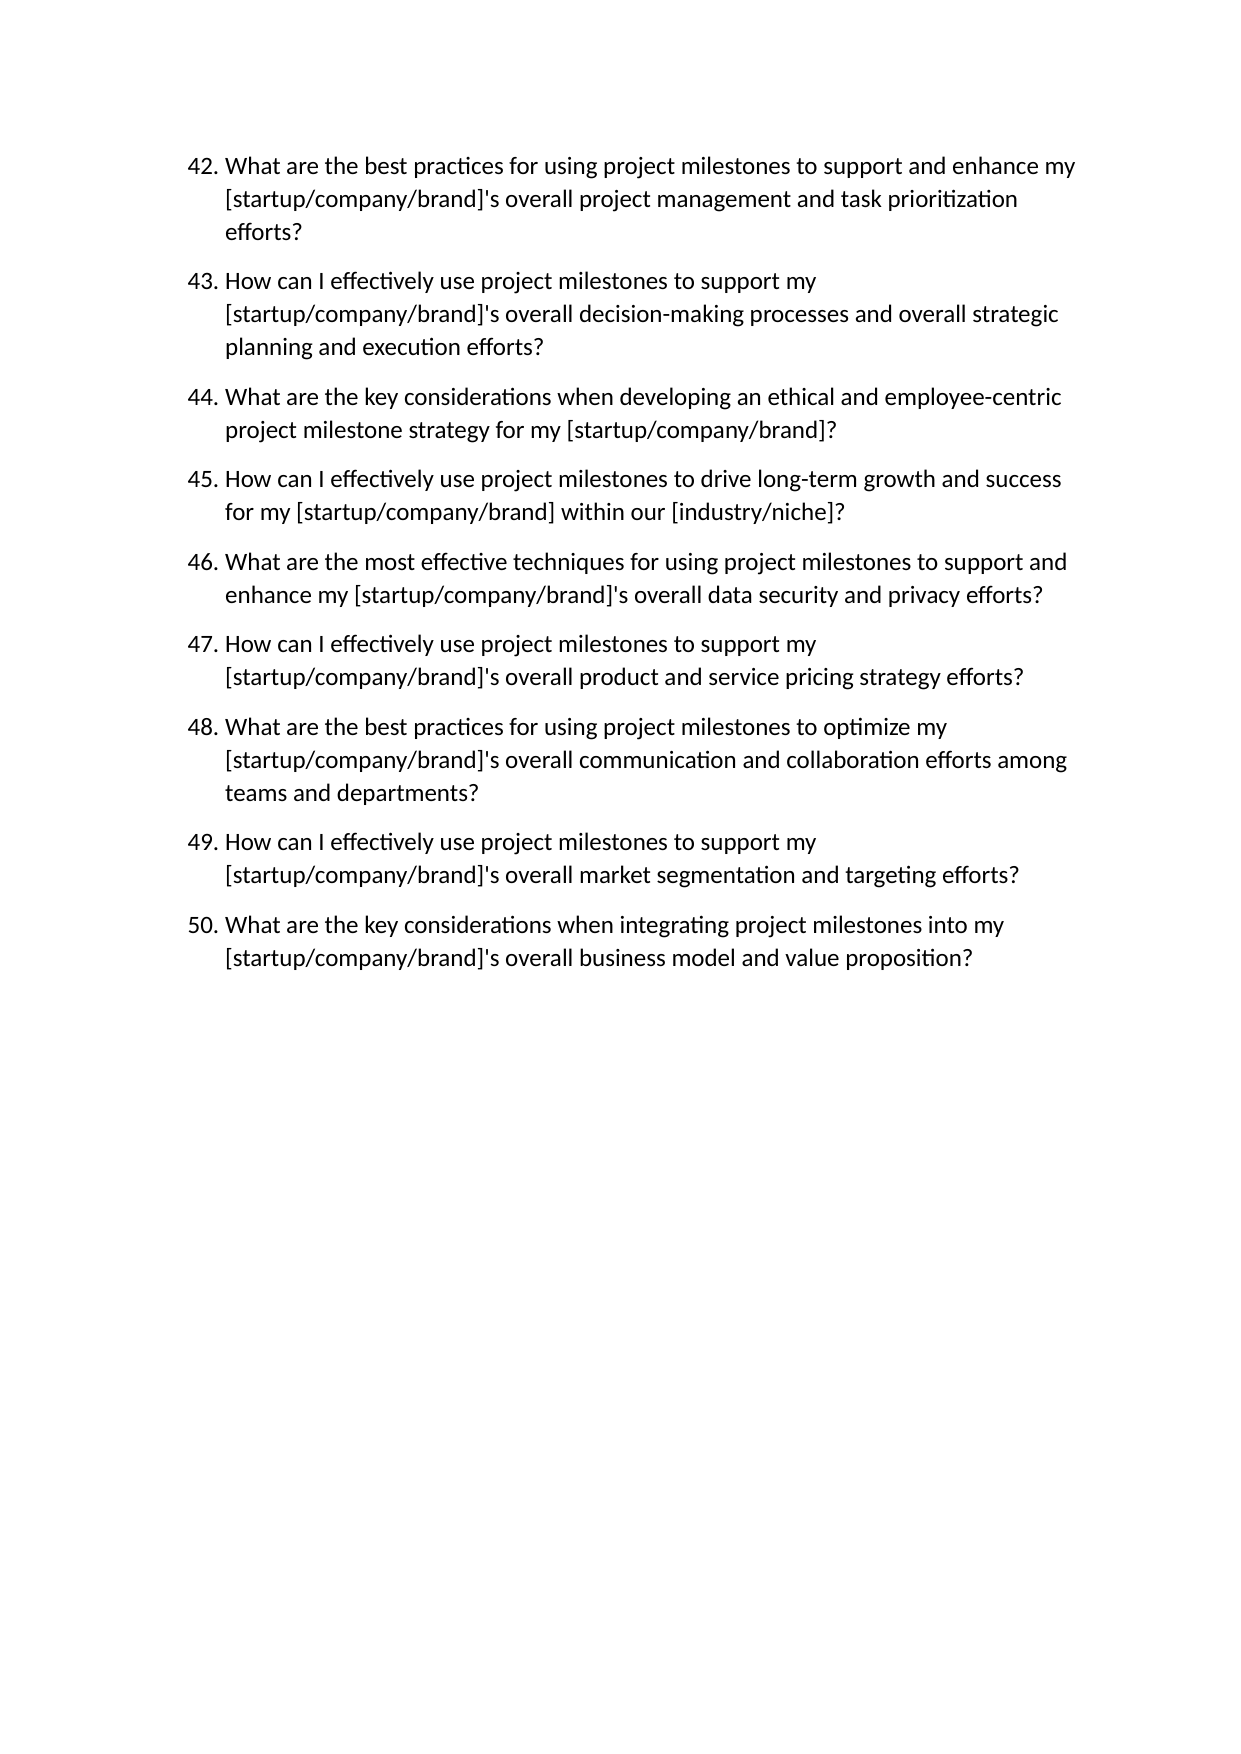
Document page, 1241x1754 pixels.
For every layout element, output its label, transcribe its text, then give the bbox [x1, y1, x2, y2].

list What are the key considerations when developing an ethical and employee-centric project milestone strategy for my [startup/company/brand]? [187, 381, 1090, 444]
list How can I effectively use project milestones to support my [startup/company/brand]'s overall market segmentation and targeting efforts? [187, 826, 1090, 890]
list What are the best practices for using project milestones to optimize my [startup/company/brand]'s overall communication and collaboration efforts among teams and departments? [187, 711, 1090, 807]
list What are the best practices for using project milestones to support and enhance my [startup/company/brand]'s overall project management and task prioritization efforts? [187, 150, 1090, 246]
list How can I effectively use project milestones to support my [startup/company/brand]'s overall product and service pricing strategy efforts? [187, 628, 1090, 692]
list How can I effectively use project milestones to drive long-term growth and success for my [startup/company/brand] within our [industry/niche]? [187, 463, 1090, 527]
list What are the most effective techniques for using project milestones to support and enhance my [startup/company/brand]'s overall data security and privacy efforts? [187, 546, 1090, 609]
list What are the key considerations when integrating project milestones into my [startup/company/brand]'s overall business model and value proposition? [187, 909, 1090, 972]
list How can I effectively use project milestones to support my [startup/company/brand]'s overall decision-making processes and overall strategic planning and execution efforts? [187, 265, 1090, 362]
